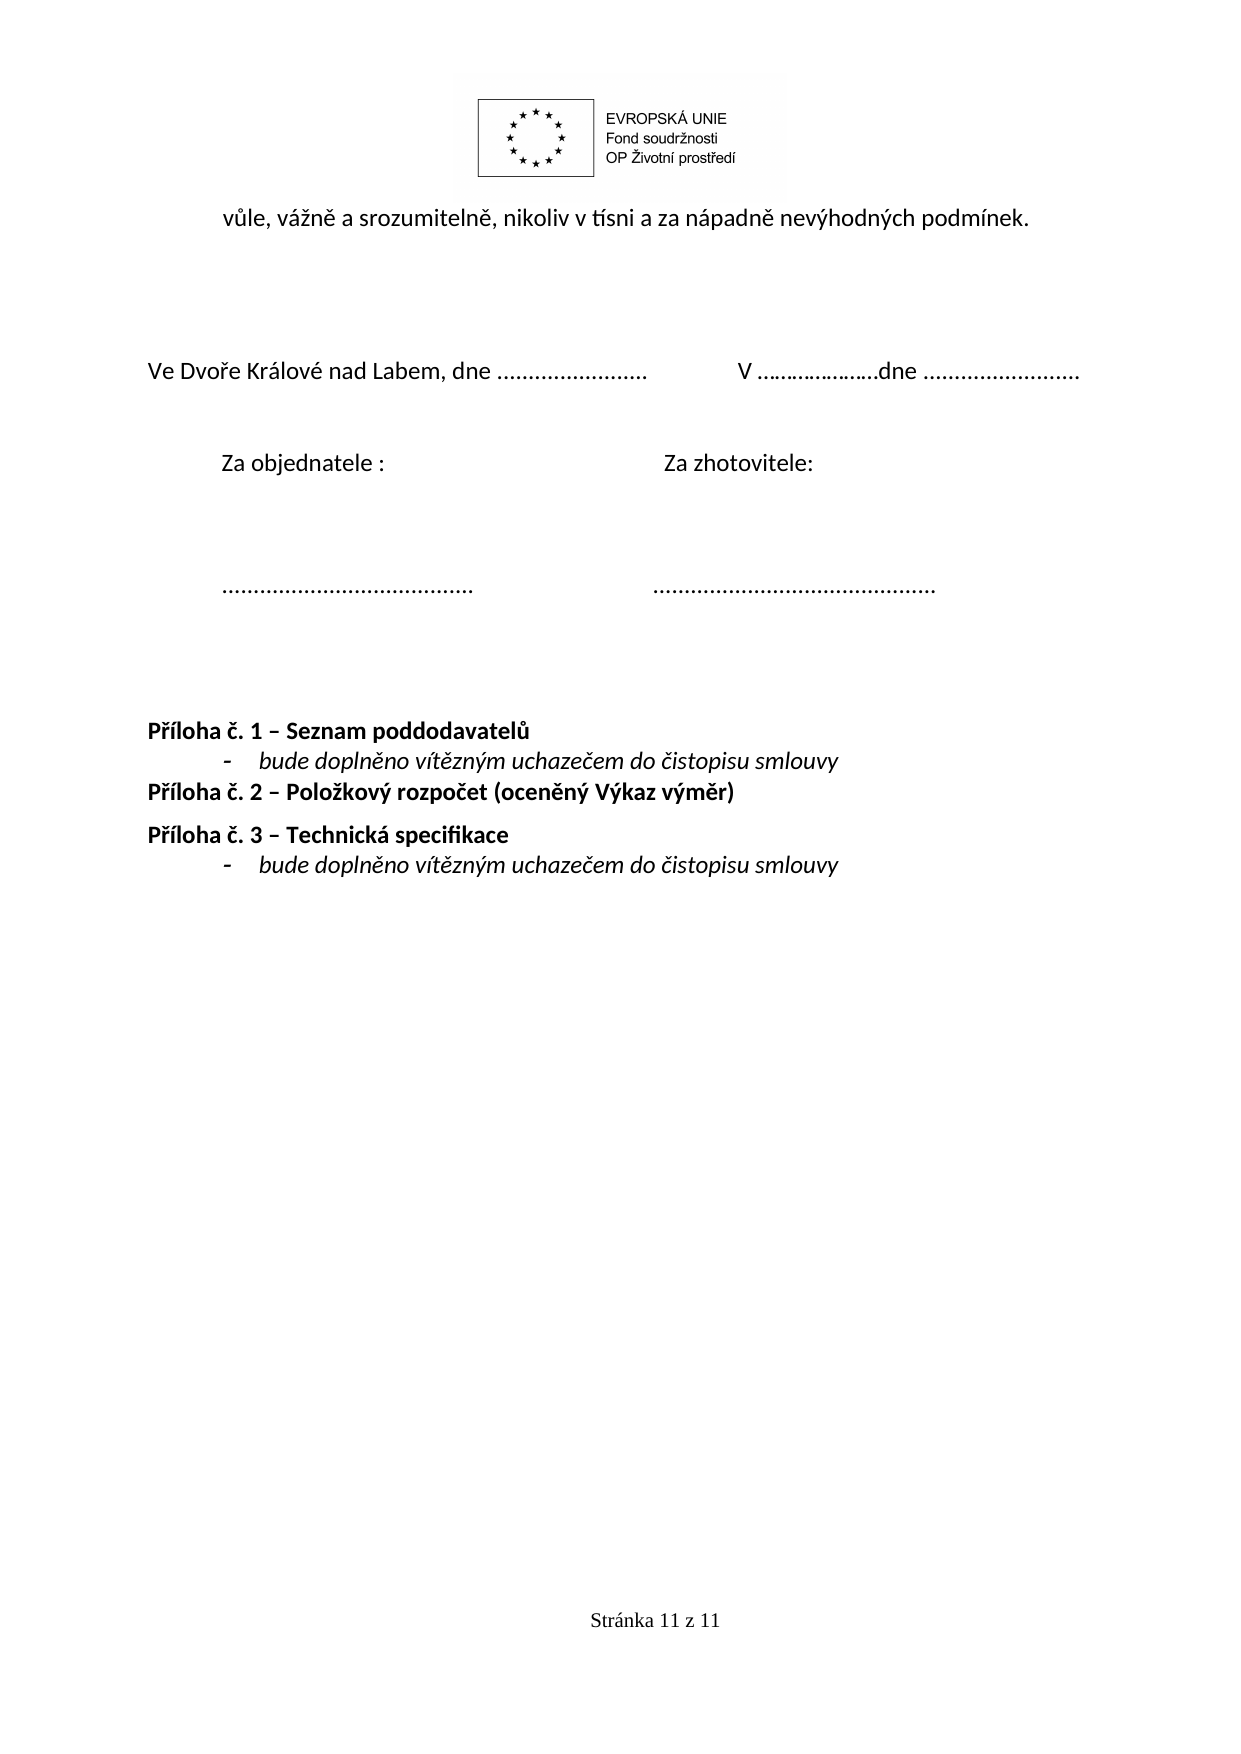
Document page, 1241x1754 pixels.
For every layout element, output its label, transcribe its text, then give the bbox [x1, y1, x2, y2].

text Příloha č. 2 – Položkový rozpočet (oceněný Výkaz výměr) [148, 776, 1092, 806]
text Za objednatele : Za zhotovitele: [148, 447, 1092, 477]
picture [452, 73, 788, 203]
text Příloha č. 3 – Technická specifikace [148, 819, 1092, 849]
text ........................................ ............................................. [148, 569, 1092, 599]
list bude doplněno vítězným uchazečem do čistopisu smlouvy [221, 849, 1092, 880]
text Ve Dvoře Králové nad Labem, dne ........................ V …………………dne ......................... [148, 355, 1092, 386]
list bude doplněno vítězným uchazečem do čistopisu smlouvy [221, 745, 1092, 776]
text Příloha č. 1 – Seznam poddodavatelů [148, 715, 1092, 745]
